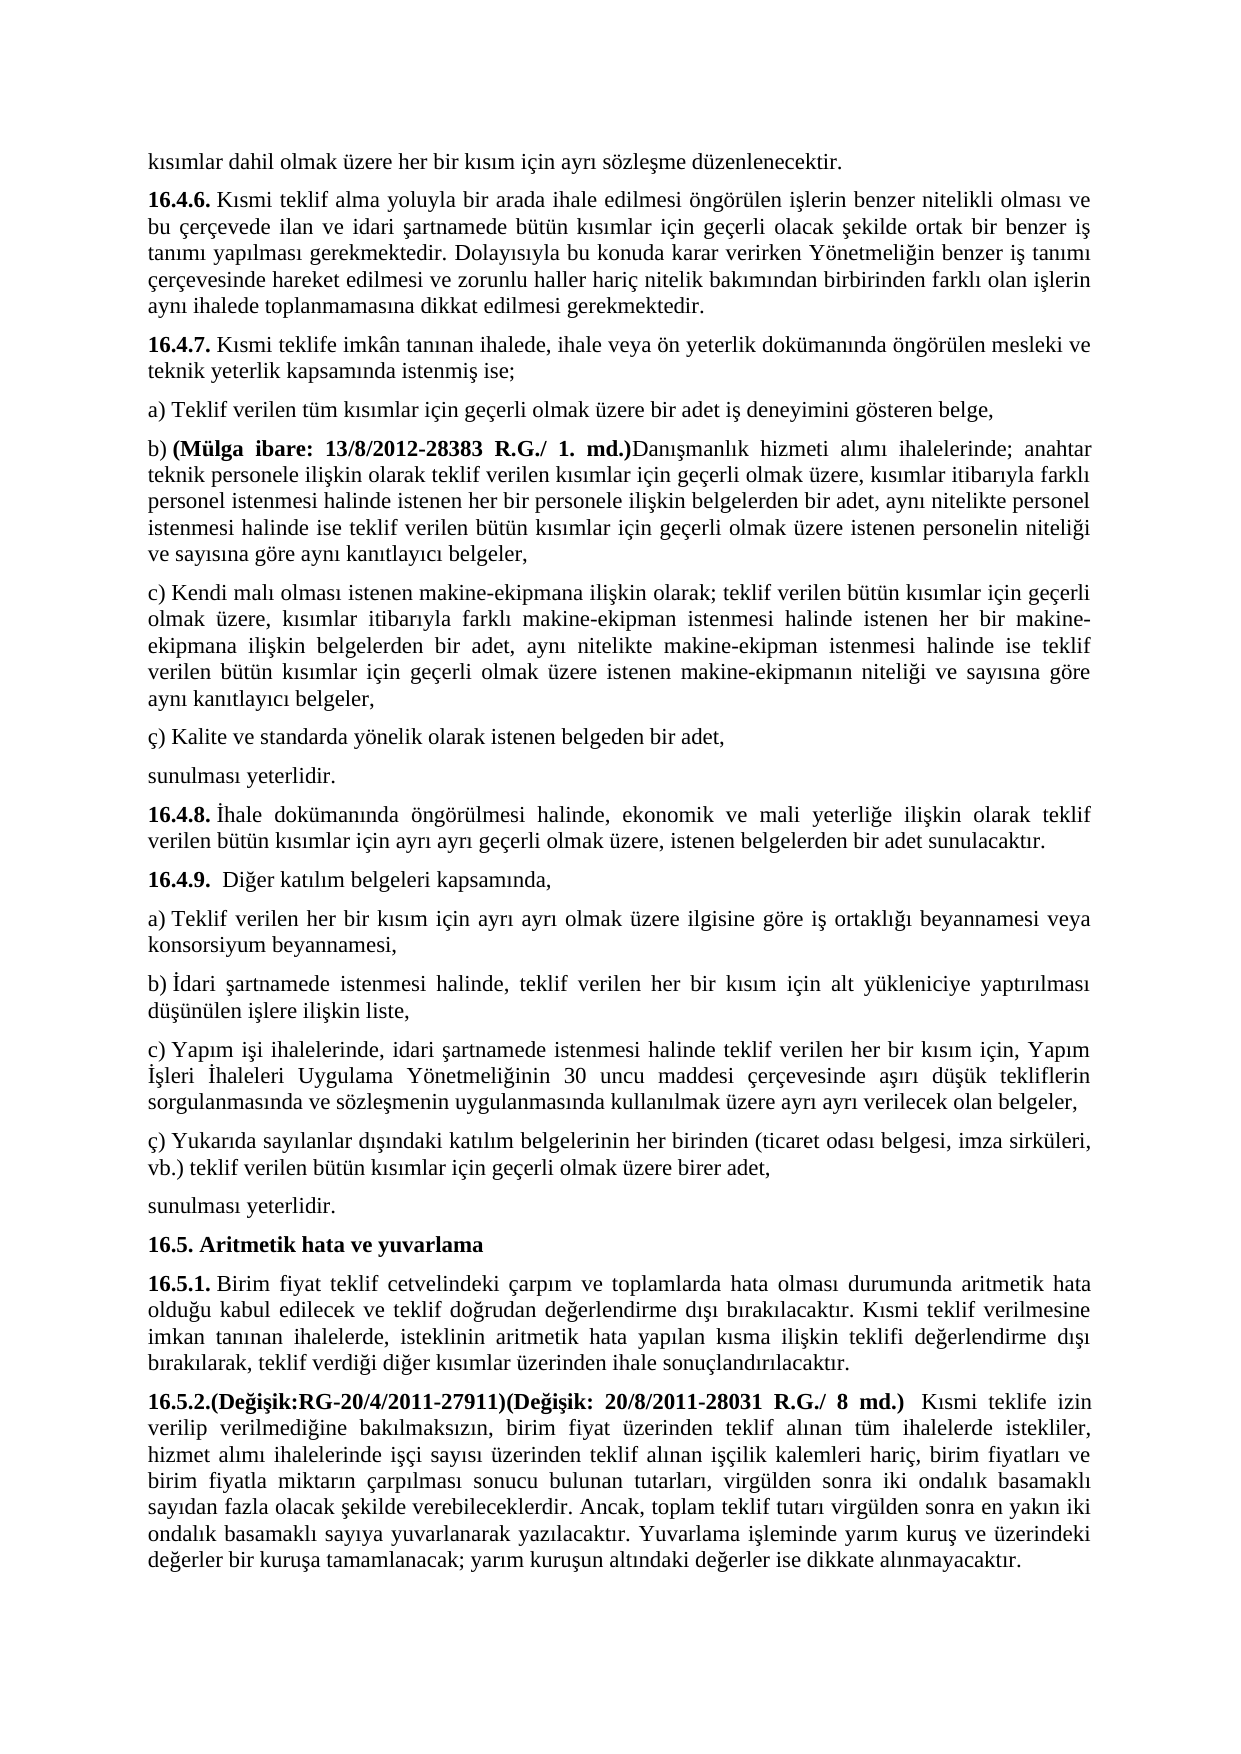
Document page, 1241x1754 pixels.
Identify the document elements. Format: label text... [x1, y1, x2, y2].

text ç) Kalite ve standarda yönelik olarak istenen belgeden bir adet, [148, 723, 1092, 750]
text c) Yapım işi ihalelerinde, idari şartnamede istenmesi halinde teklif verilen her bir kısım için, Yapım İşleri İhaleleri Uygulama Yönetmeliğinin 30 uncu maddesi çerçevesinde aşırı düşük tekliflerin sorgulanmasında ve sözleşmenin uygulanmasında kullanılmak üzere ayrı ayrı verilecek olan belgeler, [148, 1036, 1092, 1115]
text 16.5.1. Birim fiyat teklif cetvelindeki çarpım ve toplamlarda hata olması durumunda aritmetik hata olduğu kabul edilecek ve teklif doğrudan değerlendirme dışı bırakılacaktır. Kısmi teklif verilmesine imkan tanınan ihalelerde, isteklinin aritmetik hata yapılan kısma ilişkin teklifi değerlendirme dışı bırakılarak, teklif verdiği diğer kısımlar üzerinden ihale sonuçlandırılacaktır. [148, 1270, 1092, 1376]
text c) Kendi malı olması istenen makine-ekipmana ilişkin olarak; teklif verilen bütün kısımlar için geçerli olmak üzere, kısımlar itibarıyla farklı makine-ekipman istenmesi halinde istenen her bir makine-ekipmana ilişkin belgelerden bir adet, aynı nitelikte makine-ekipman istenmesi halinde ise teklif verilen bütün kısımlar için geçerli olmak üzere istenen makine-ekipmanın niteliği ve sayısına göre aynı kanıtlayıcı belgeler, [148, 579, 1092, 711]
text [148, 148, 1092, 174]
text b) (Mülga ibare: 13/8/2012-28383 R.G./ 1. md.)Danışmanlık hizmeti alımı ihalelerinde; anahtar teknik personele ilişkin olarak teklif verilen kısımlar için geçerli olmak üzere, kısımlar itibarıyla farklı personel istenmesi halinde istenen her bir personele ilişkin belgelerden bir adet, aynı nitelikte personel istenmesi halinde ise teklif verilen bütün kısımlar için geçerli olmak üzere istenen personelin niteliği ve sayısına göre aynı kanıtlayıcı belgeler, [148, 435, 1092, 567]
text a) Teklif verilen tüm kısımlar için geçerli olmak üzere bir adet iş deneyimini gösteren belge, [148, 396, 1092, 422]
text ç) Yukarıda sayılanlar dışındaki katılım belgelerinin her birinden (ticaret odası belgesi, imza sirküleri, vb.) teklif verilen bütün kısımlar için geçerli olmak üzere birer adet, [148, 1127, 1092, 1180]
text sunulması yeterlidir. [148, 1192, 1092, 1219]
text a) Teklif verilen her bir kısım için ayrı ayrı olmak üzere ilgisine göre iş ortaklığı beyannamesi veya konsorsiyum beyannamesi, [148, 905, 1092, 958]
text 16.4.9. Diğer katılım belgeleri kapsamında, [148, 866, 1092, 893]
text 16.4.8. İhale dokümanında öngörülmesi halinde, ekonomik ve mali yeterliğe ilişkin olarak teklif verilen bütün kısımlar için ayrı ayrı geçerli olmak üzere, istenen belgelerden bir adet sunulacaktır. [148, 801, 1092, 854]
text 16.4.6. Kısmi teklif alma yoluyla bir arada ihale edilmesi öngörülen işlerin benzer nitelikli olması ve bu çerçevede ilan ve idari şartnamede bütün kısımlar için geçerli olacak şekilde ortak bir benzer iş tanımı yapılması gerekmektedir. Dolayısıyla bu konuda karar verirken Yönetmeliğin benzer iş tanımı çerçevesinde hareket edilmesi ve zorunlu haller hariç nitelik bakımından birbirinden farklı olan işlerin aynı ihalede toplanmamasına dikkat edilmesi gerekmektedir. [148, 187, 1092, 318]
text b) İdari şartnamede istenmesi halinde, teklif verilen her bir kısım için alt yükleniciye yaptırılması düşünülen işlere ilişkin liste, [148, 970, 1092, 1023]
text 16.4.7. Kısmi teklife imkân tanınan ihalede, ihale veya ön yeterlik dokümanında öngörülen mesleki ve teknik yeterlik kapsamında istenmiş ise; [148, 331, 1092, 383]
text 16.5.2.(Değişik:RG-20/4/2011-27911)(Değişik: 20/8/2011-28031 R.G./ 8 md.) Kısmi teklife izin verilip verilmediğine bakılmaksızın, birim fiyat üzerinden teklif alınan tüm ihalelerde istekliler, hizmet alımı ihalelerinde işçi sayısı üzerinden teklif alınan işçilik kalemleri hariç, birim fiyatları ve birim fiyatla miktarın çarpılması sonucu bulunan tutarları, virgülden sonra iki ondalık basamaklı sayıdan fazla olacak şekilde verebileceklerdir. Ancak, toplam teklif tutarı virgülden sonra en yakın iki ondalık basamaklı sayıya yuvarlanarak yazılacaktır. Yuvarlama işleminde yarım kuruş ve üzerindeki değerler bir kuruşa tamamlanacak; yarım kuruşun altındaki değerler ise dikkate alınmayacaktır. [148, 1388, 1092, 1572]
text sunulması yeterlidir. [148, 762, 1092, 789]
text 16.5. Aritmetik hata ve yuvarlama [148, 1231, 1092, 1258]
